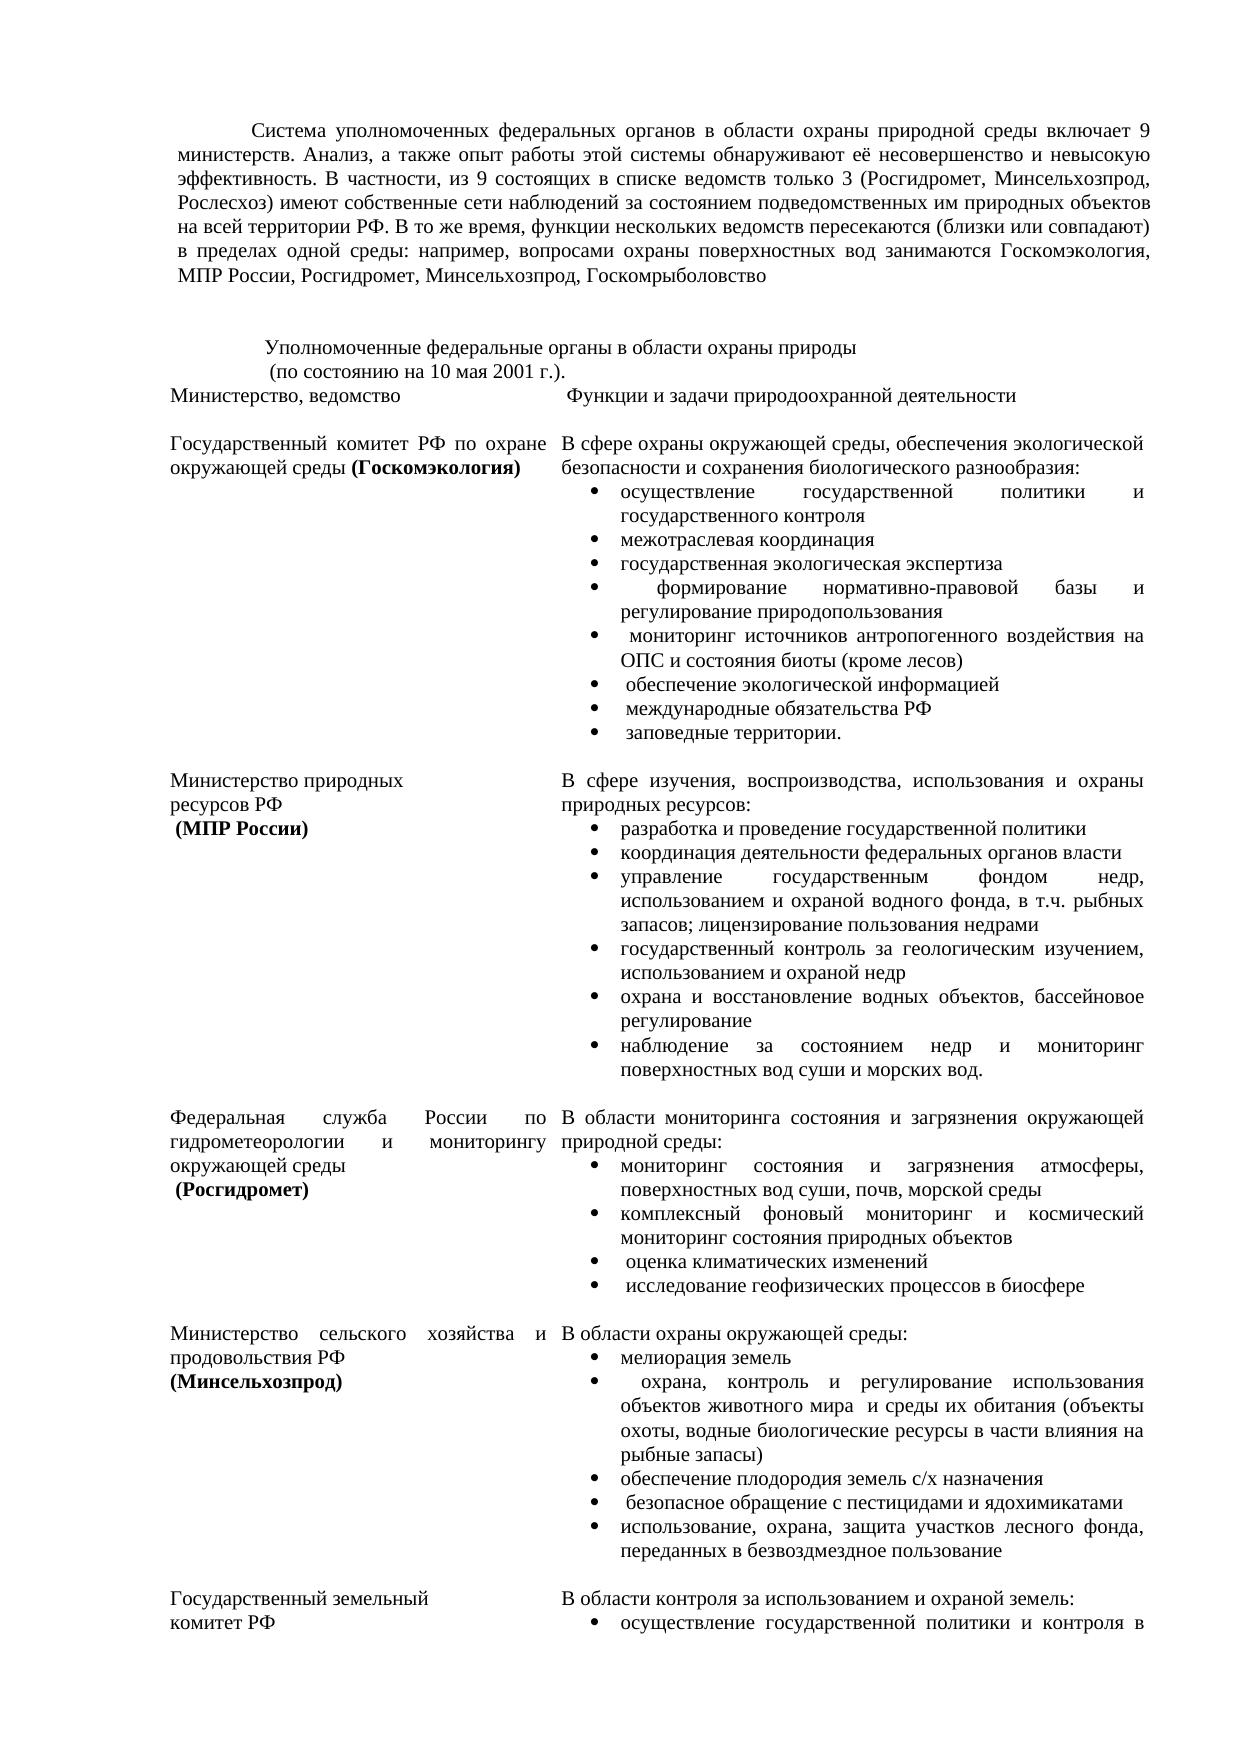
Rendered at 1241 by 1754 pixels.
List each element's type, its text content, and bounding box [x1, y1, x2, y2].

table_cell Федеральная служба России по гидрометеорологии и мониторингу окружающей среды (Росгидромет) [163, 1105, 554, 1321]
text (по состоянию на 10 мая 2001 г.). [177, 359, 1152, 383]
table_cell В области мониторинга состояния и загрязнения окружающей природной среды: мониторинг состояния и загрязнения атмосферы, поверхностных вод суши, почв, морской среды комплексный фоновый мониторинг и космический мониторинг состояния природных объектов оценка климатических изменений исследование геофизических процессов в биосфере [554, 1105, 1152, 1321]
text Система уполномоченных федеральных органов в области охраны природной среды включает 9 министерств. Анализ, а также опыт работы этой системы обнаруживают её несовершенство и невысокую эффективность. В частности, из 9 состоящих в списке ведомств только 3 (Росгидромет, Минсельхозпрод, Рослесхоз) имеют собственные сети наблюдений за состоянием подведомственных им природных объектов на всей территории РФ. В то же время, функции нескольких ведомств пересекаются (близки или совпадают) в пределах одной среды: например, вопросами охраны поверхностных вод занимаются Госкомэкология, МПР России, Росгидромет, Минсельхозпрод, Госкомрыболовство [177, 118, 1152, 287]
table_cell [163, 1586, 554, 1634]
table_header Министерство, ведомство [163, 383, 554, 431]
table_cell В области охраны окружающей среды: мелиорация земель охрана, контроль и регулирование использования объектов животного мира и среды их обитания (объекты охоты, водные биологические ресурсы в части влияния на рыбные запасы) обеспечение плодородия земель с/х назначения безопасное обращение с пестицидами и ядохимикатами использование, охрана, защита участков лесного фонда, переданных в безвоздмездное пользование [554, 1321, 1152, 1586]
table_cell В сфере изучения, воспроизводства, использования и охраны природных ресурсов: разработка и проведение государственной политики координация деятельности федеральных органов власти управление государственным фондом недр, использованием и охраной водного фонда, в т.ч. рыбных запасов; лицензирование пользования недрами государственный контроль за геологическим изучением, использованием и охраной недр охрана и восстановление водных объектов, бассейновое регулирование наблюдение за состоянием недр и мониторинг поверхностных вод суши и морских вод. [554, 768, 1152, 1105]
table_cell В сфере охраны окружающей среды, обеспечения экологической безопасности и сохранения биологического разнообразия: осуществление государственной политики и государственного контроля межотраслевая координация государственная экологическая экспертиза формирование нормативно-правовой базы и регулирование природопользования мониторинг источников антропогенного воздействия на ОПС и состояния биоты (кроме лесов) обеспечение экологической информацией международные обязательства РФ заповедные территории. [554, 431, 1152, 768]
table_cell Министерство природных ресурсов РФ (МПР России) [163, 768, 554, 1105]
table_header Функции и задачи природоохранной деятельности [554, 383, 1152, 431]
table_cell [554, 1586, 1152, 1634]
table_cell Министерство сельского хозяйства и продовольствия РФ (Минсельхозпрод) [163, 1321, 554, 1586]
table_cell Государственный комитет РФ по охране окружающей среды (Госкомэкология) [163, 431, 554, 768]
text Уполномоченные федеральные органы в области охраны природы [177, 335, 1152, 359]
